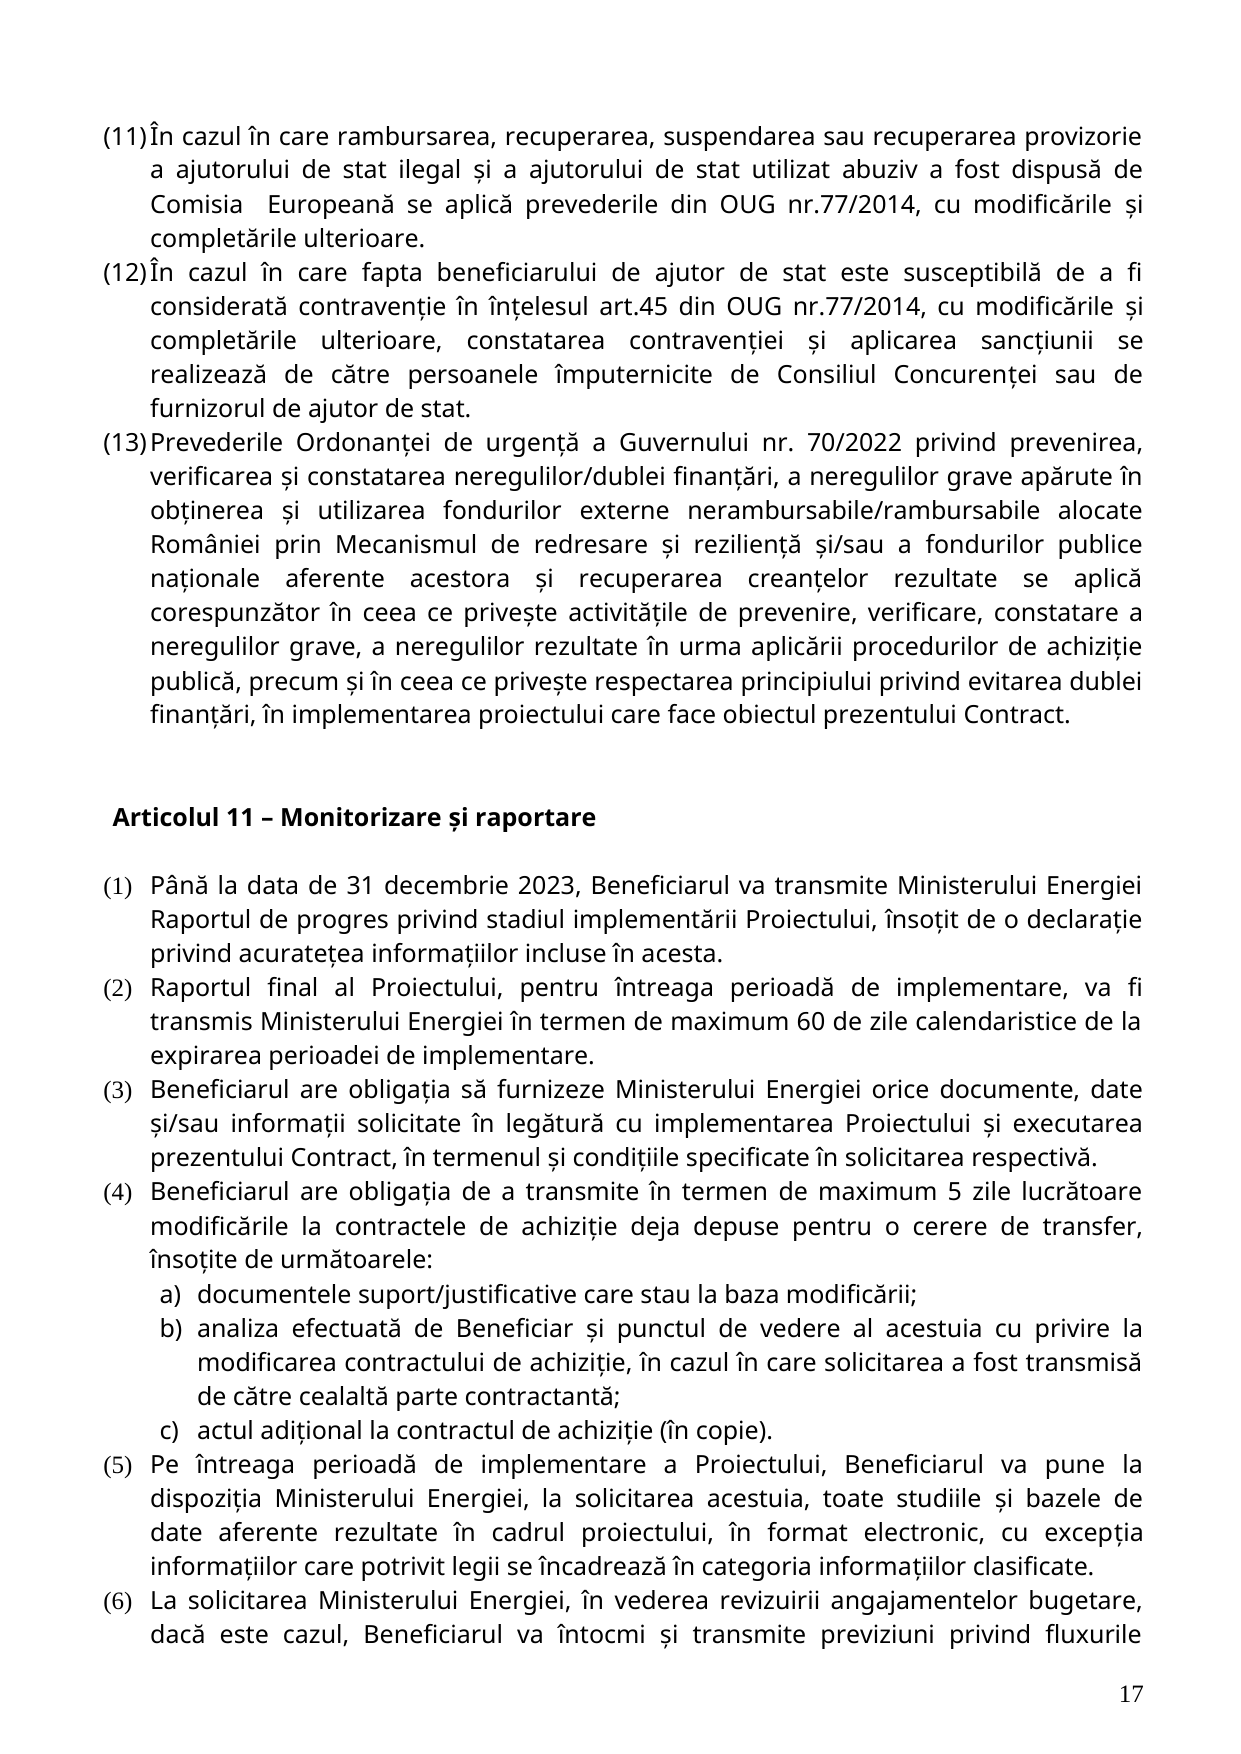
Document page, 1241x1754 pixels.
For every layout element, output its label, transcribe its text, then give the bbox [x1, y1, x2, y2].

list Beneficiarul are obligația de a transmite în termen de maximum 5 zile lucrătoare modificările la contractele de achiziție deja depuse pentru o cerere de transfer, însoțite de următoarele: [103, 1174, 1144, 1276]
list În cazul în care rambursarea, recuperarea, suspendarea sau recuperarea provizorie a ajutorului de stat ilegal și a ajutorului de stat utilizat abuziv a fost dispusă de Comisia Europeană se aplică prevederile din OUG nr.77/2014, cu modificările și completările ulterioare. [103, 118, 1144, 254]
list În cazul în care fapta beneficiarului de ajutor de stat este susceptibilă de a fi considerată contravenție în înțelesul art.45 din OUG nr.77/2014, cu modificările și completările ulterioare, constatarea contravenției și aplicarea sancțiunii se realizează de către persoanele împuternicite de Consiliul Concurenței sau de furnizorul de ajutor de stat. [103, 254, 1144, 425]
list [103, 1583, 1144, 1651]
list Pe întreaga perioadă de implementare a Proiectului, Beneficiarul va pune la dispoziția Ministerului Energiei, la solicitarea acestuia, toate studiile și bazele de date aferente rezultate în cadrul proiectului, în format electronic, cu excepția informațiilor care potrivit legii se încadrează în categoria informațiilor clasificate. [103, 1447, 1144, 1583]
list analiza efectuată de Beneficiar și punctul de vedere al acestuia cu privire la modificarea contractului de achiziție, în cazul în care solicitarea a fost transmisă de către cealaltă parte contractantă; [159, 1310, 1144, 1412]
list Prevederile Ordonanței de urgență a Guvernului nr. 70/2022 privind prevenirea, verificarea şi constatarea neregulilor/dublei finanţări, a neregulilor grave apărute în obţinerea şi utilizarea fondurilor externe nerambursabile/rambursabile alocate României prin Mecanismul de redresare şi rezilienţă şi/sau a fondurilor publice naţionale aferente acestora şi recuperarea creanţelor rezultate se aplică corespunzător în ceea ce privește activitățile de prevenire, verificare, constatare a neregulilor grave, a neregulilor rezultate în urma aplicării procedurilor de achiziţie publică, precum şi în ceea ce priveşte respectarea principiului privind evitarea dublei finanţări, în implementarea proiectului care face obiectul prezentului Contract. [103, 425, 1144, 731]
list actul adițional la contractul de achiziție (în copie). [159, 1412, 1144, 1447]
list Raportul final al Proiectului, pentru întreaga perioadă de implementare, va fi transmis Ministerului Energiei în termen de maximum 60 de zile calendaristice de la expirarea perioadei de implementare. [103, 970, 1144, 1072]
subtitle Articolul 11 – Monitorizare și raportare [112, 799, 1144, 833]
list documentele suport/justificative care stau la baza modificării; [159, 1276, 1144, 1310]
list Beneficiarul are obligația să furnizeze Ministerului Energiei orice documente, date și/sau informații solicitate în legătură cu implementarea Proiectului și executarea prezentului Contract, în termenul și condițiile specificate în solicitarea respectivă. [103, 1072, 1144, 1174]
list Până la data de 31 decembrie 2023, Beneficiarul va transmite Ministerului Energiei Raportul de progres privind stadiul implementării Proiectului, însoţit de o declaraţie privind acurateţea informaţiilor incluse în acesta. [103, 867, 1144, 970]
